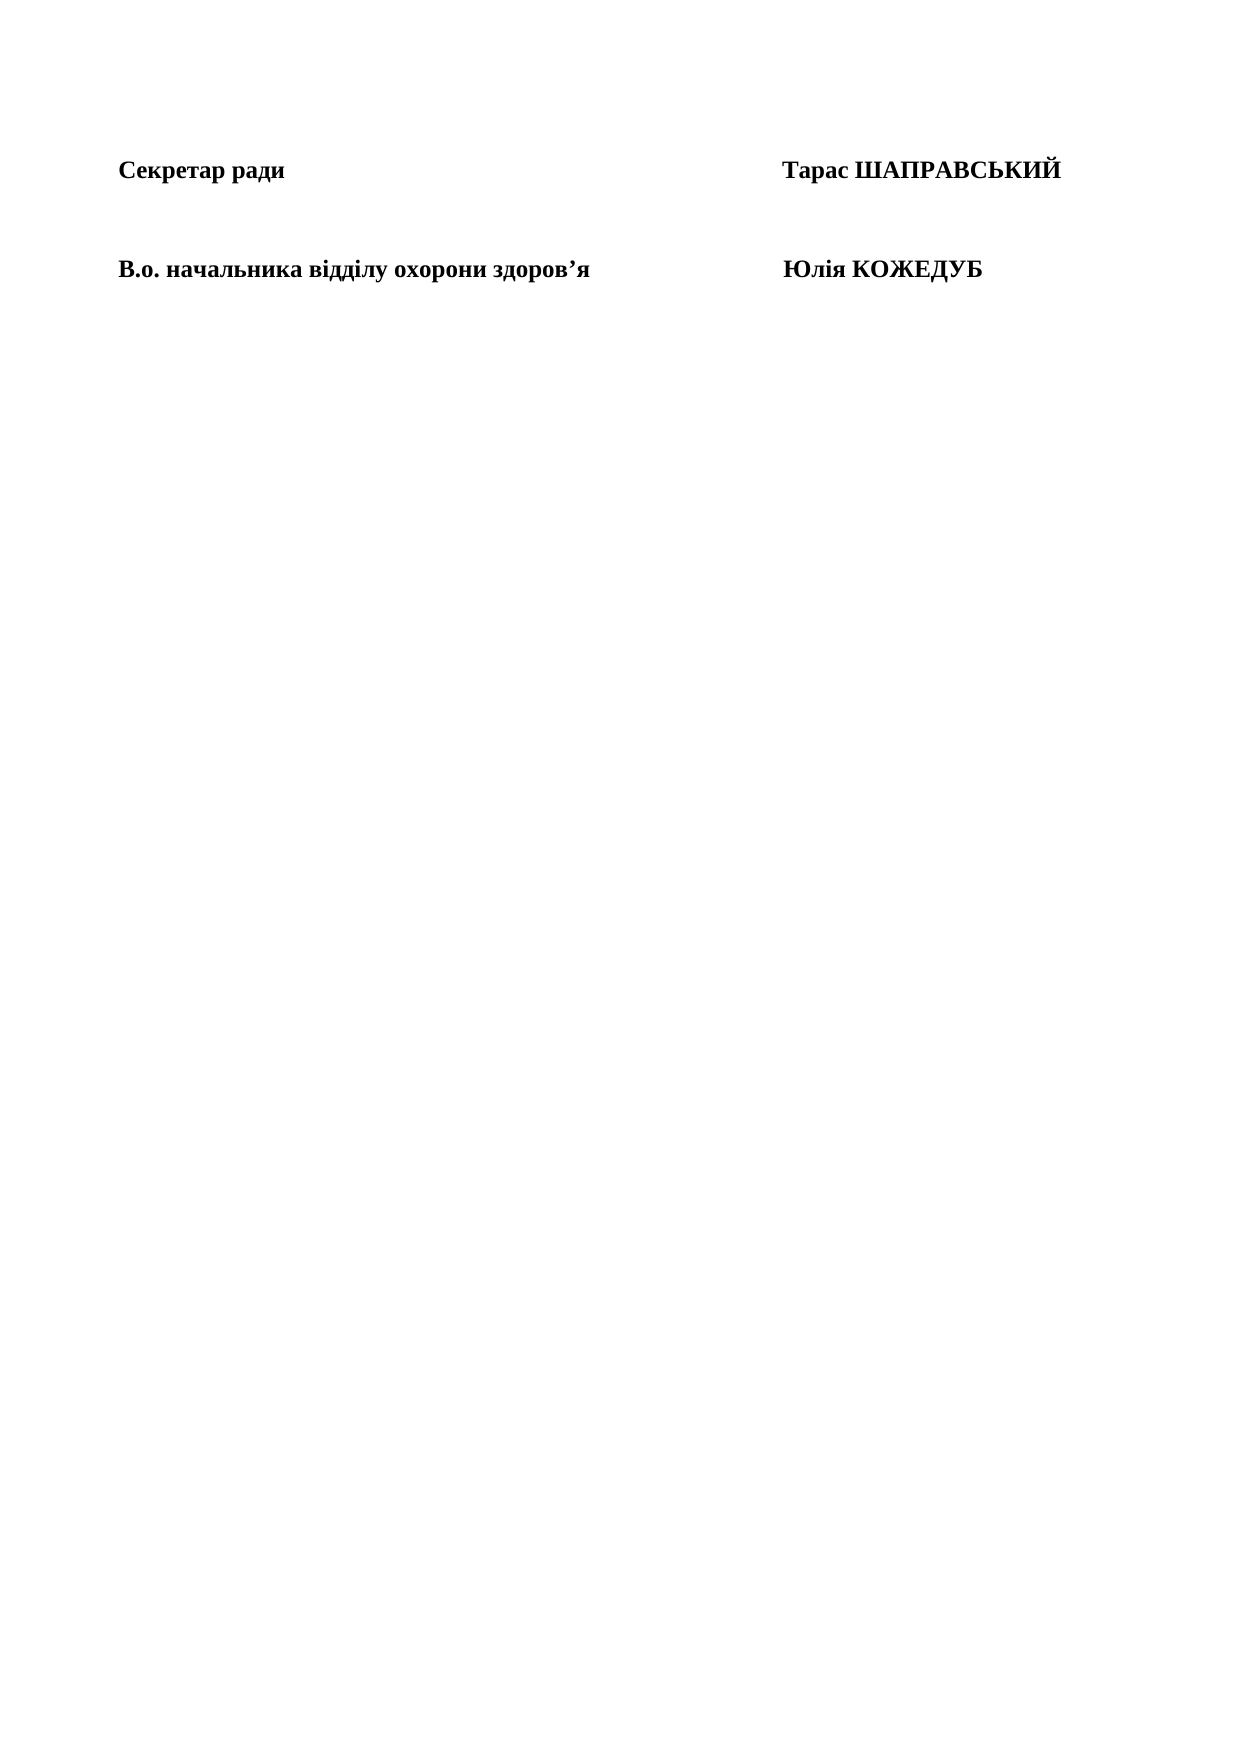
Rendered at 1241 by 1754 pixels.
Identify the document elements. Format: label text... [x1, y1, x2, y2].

text Секретар ради Тарас ШАПРАВСЬКИЙ [118, 155, 1122, 183]
text В.о. начальника відділу охорони здоров’я Юлія КОЖЕДУБ [118, 254, 1122, 282]
